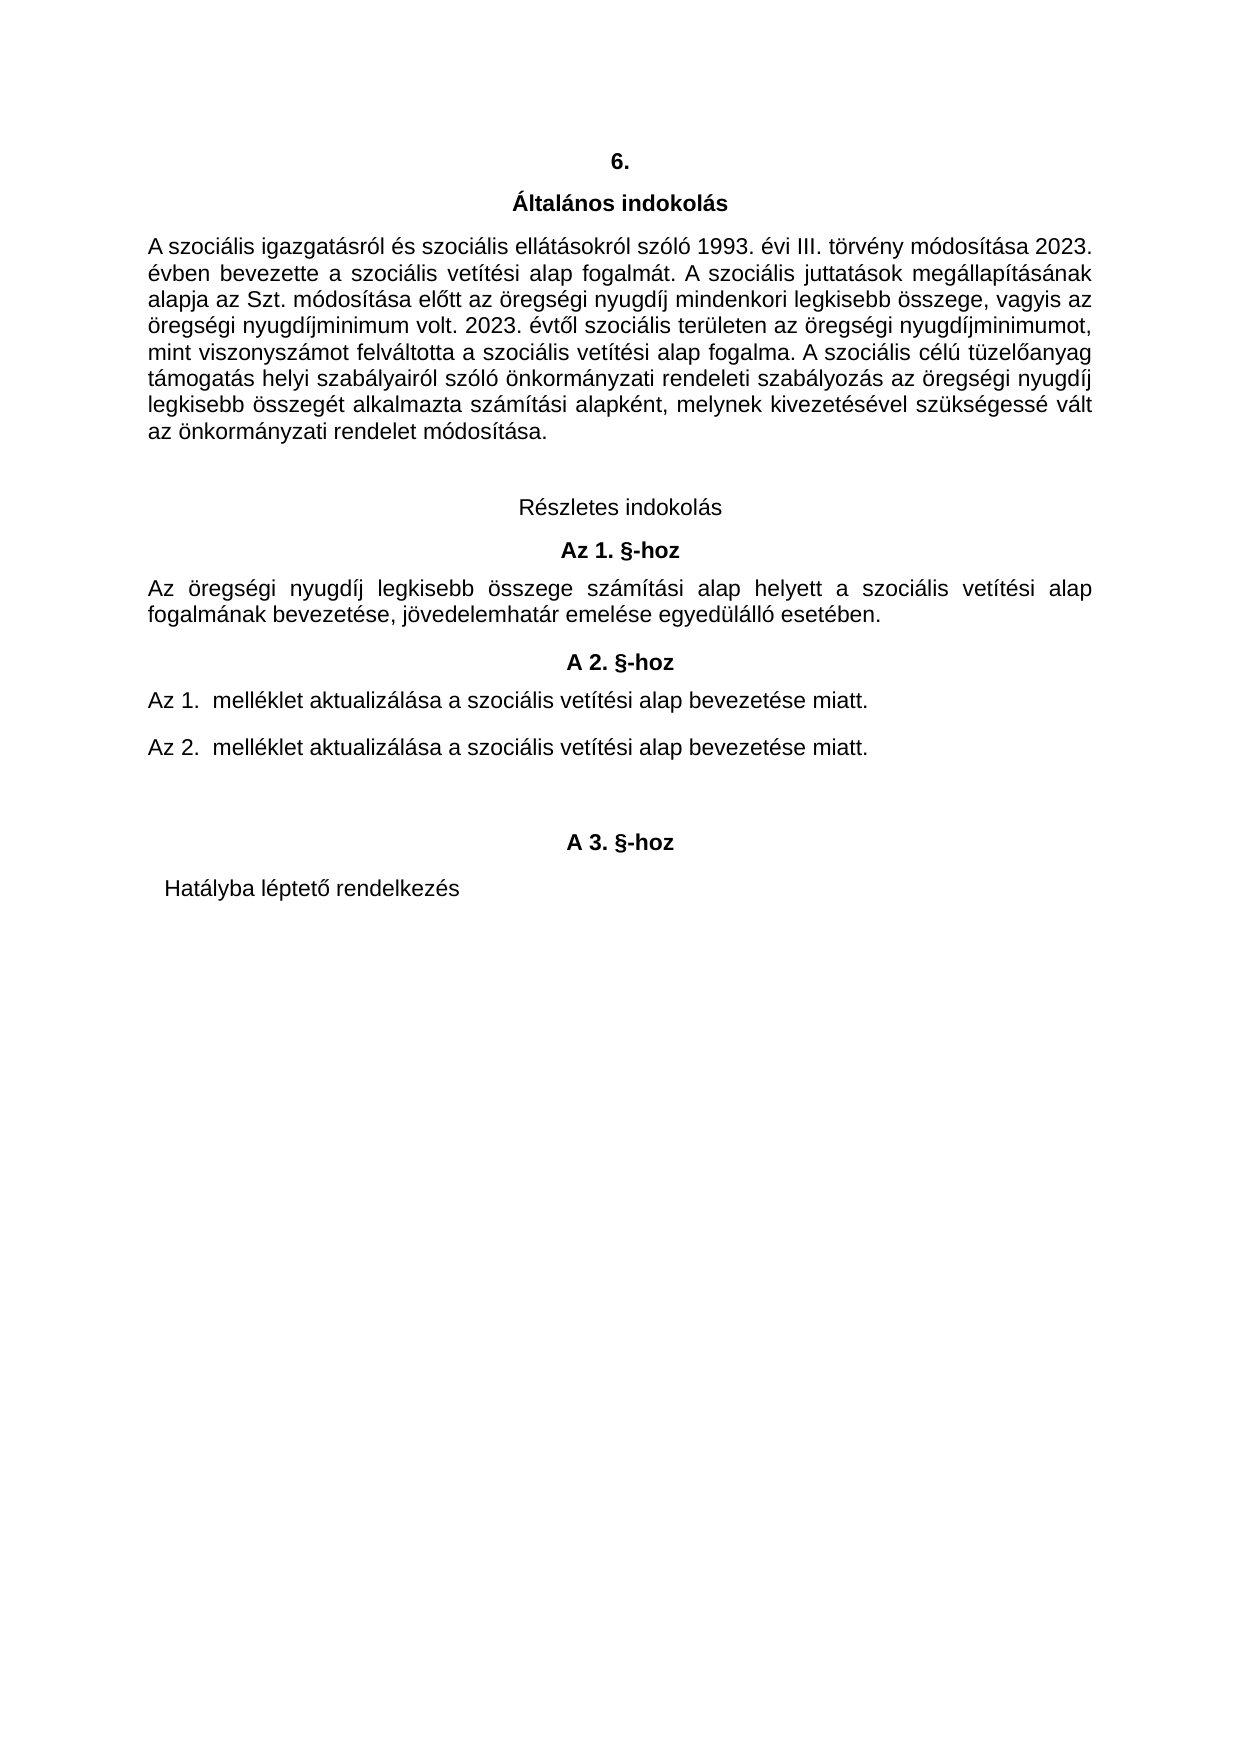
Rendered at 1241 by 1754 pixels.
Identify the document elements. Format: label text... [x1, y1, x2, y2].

text 6. [148, 148, 1093, 174]
text Részletes indokolás [164, 494, 1076, 520]
text A 3. §-hoz [164, 828, 1076, 855]
text Általános indokolás [164, 190, 1076, 217]
text Az 2. melléklet aktualizálása a szociális vetítési alap bevezetése miatt. [148, 734, 1093, 761]
text A szociális igazgatásról és szociális ellátásokról szóló 1993. évi III. törvény módosítása 2023. évben bevezette a szociális vetítési alap fogalmát. A szociális juttatások megállapításának alapja az Szt. módosítása előtt az öregségi nyugdíj mindenkori legkisebb összege, vagyis az öregségi nyugdíjminimum volt. 2023. évtől szociális területen az öregségi nyugdíjminimumot, mint viszonyszámot felváltotta a szociális vetítési alap fogalma. A szociális célú tüzelőanyag támogatás helyi szabályairól szóló önkormányzati rendeleti szabályozás az öregségi nyugdíj legkisebb összegét alkalmazta számítási alapként, melynek kivezetésével szükségessé vált az önkormányzati rendelet módosítása. [148, 233, 1093, 444]
text Az 1. melléklet aktualizálása a szociális vetítési alap bevezetése miatt. [148, 687, 1093, 713]
text Az 1. §-hoz [164, 537, 1076, 563]
text Hatályba léptető rendelkezés [164, 875, 1076, 902]
text A 2. §-hoz [164, 648, 1076, 675]
text Az öregségi nyugdíj legkisebb összege számítási alap helyett a szociális vetítési alap fogalmának bevezetése, jövedelemhatár emelése egyedülálló esetében. [148, 575, 1093, 628]
